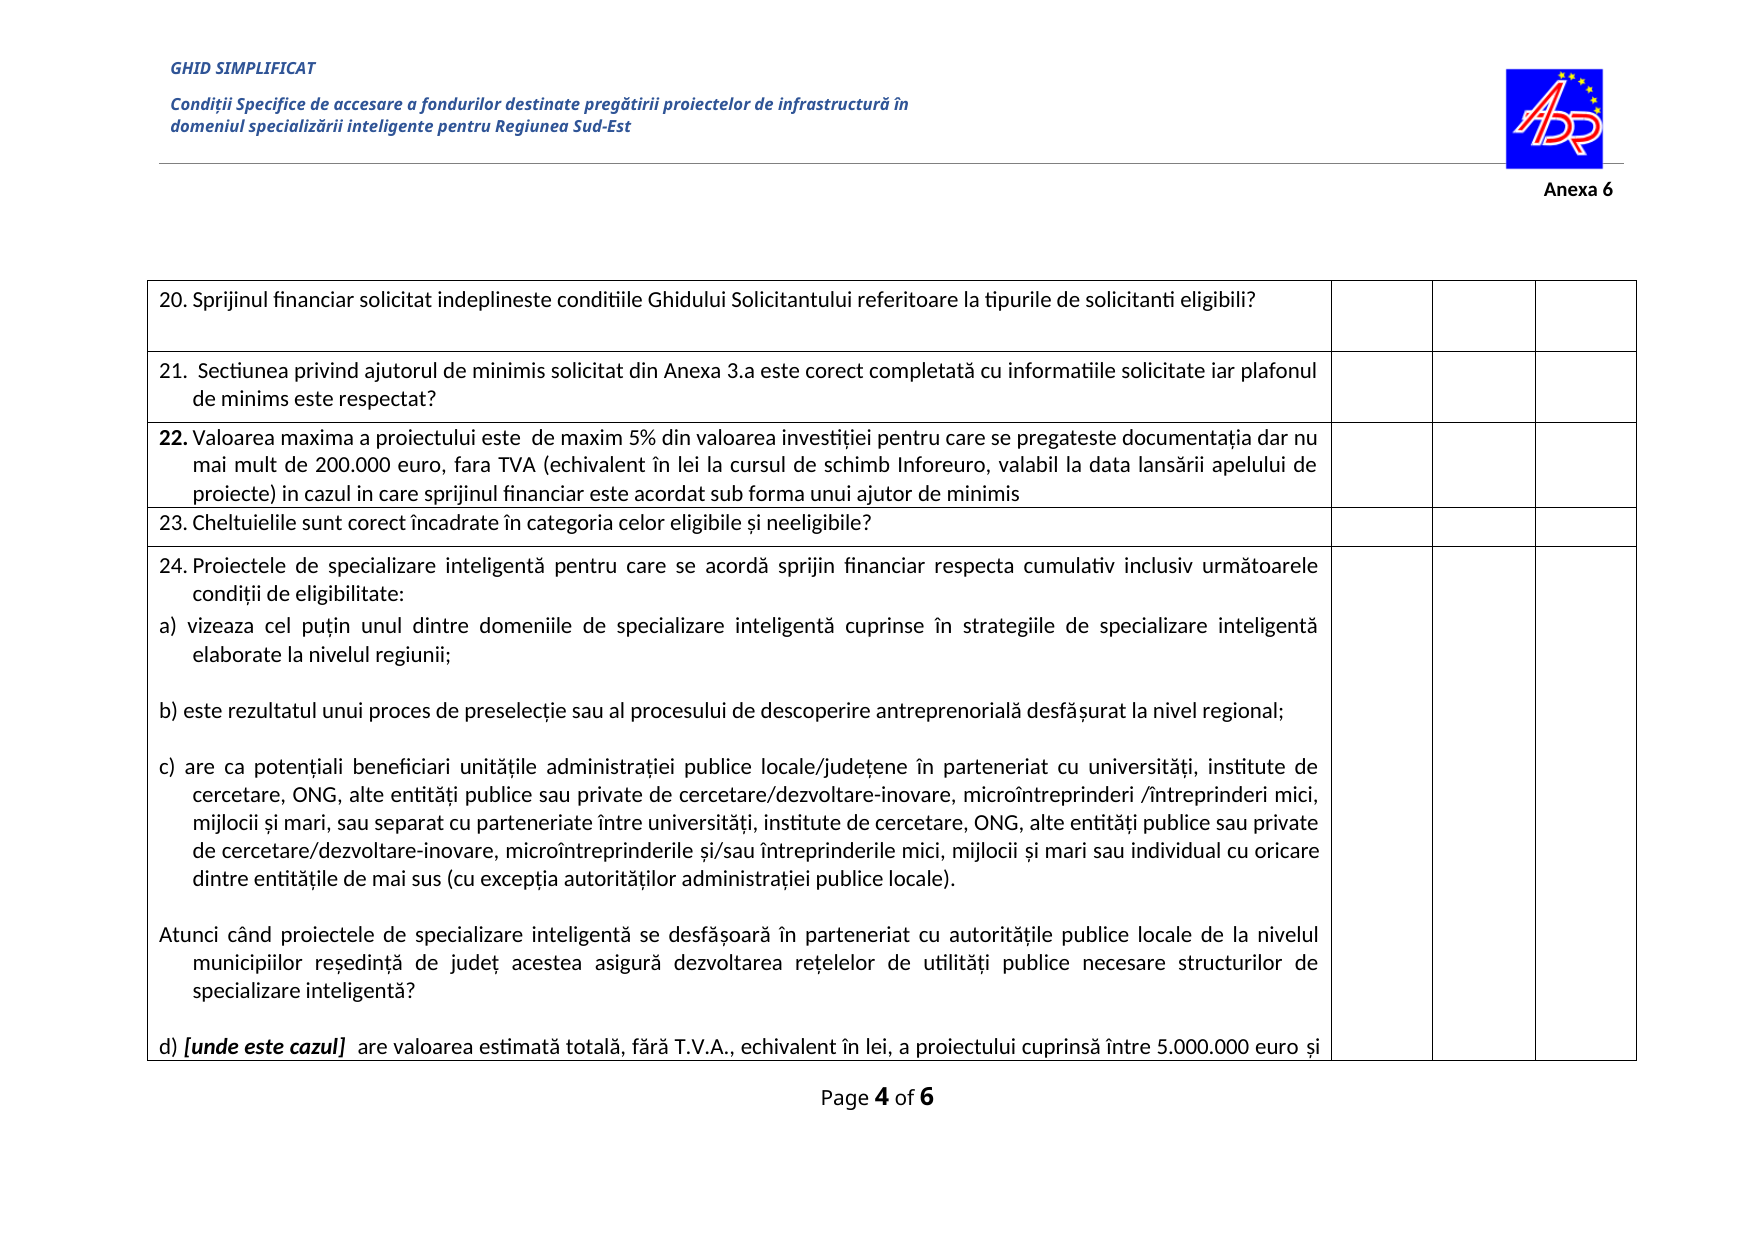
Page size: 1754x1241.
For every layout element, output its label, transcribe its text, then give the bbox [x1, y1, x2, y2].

table_cell [1332, 281, 1432, 351]
table_cell [1536, 508, 1636, 546]
table_cell Sprijinul financiar solicitat indeplineste conditiile Ghidului Solicitantului referitoare la tipurile de solicitanti eligibili? [148, 281, 1331, 351]
table_cell [1536, 423, 1636, 507]
table_cell [1536, 281, 1636, 351]
table_cell [1433, 508, 1535, 546]
table_cell [1332, 423, 1432, 507]
table_cell [1433, 352, 1535, 422]
table_cell [1433, 547, 1535, 1060]
table_cell Cheltuielile sunt corect încadrate în categoria celor eligibile și neeligibile? [148, 508, 1331, 546]
table_cell [1536, 547, 1636, 1060]
table_cell [1433, 423, 1535, 507]
table_cell Sectiunea privind ajutorul de minimis solicitat din Anexa 3.a este corect completată cu informatiile solicitate iar plafonul de minims este respectat? [148, 352, 1331, 422]
table_cell [1536, 352, 1636, 422]
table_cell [148, 547, 1331, 1060]
table_cell [1332, 508, 1432, 546]
table_cell [1332, 352, 1432, 422]
table_cell [1433, 281, 1535, 351]
table_cell Valoarea maxima a proiectului este de maxim 5% din valoarea investiției pentru care se pregateste documentația dar nu mai mult de 200.000 euro, fara TVA (echivalent în lei la cursul de schimb Inforeuro, valabil la data lansării apelului de proiecte) in cazul in care sprijinul financiar este acordat sub forma unui ajutor de minimis [148, 423, 1331, 507]
table_cell [1332, 547, 1432, 1060]
